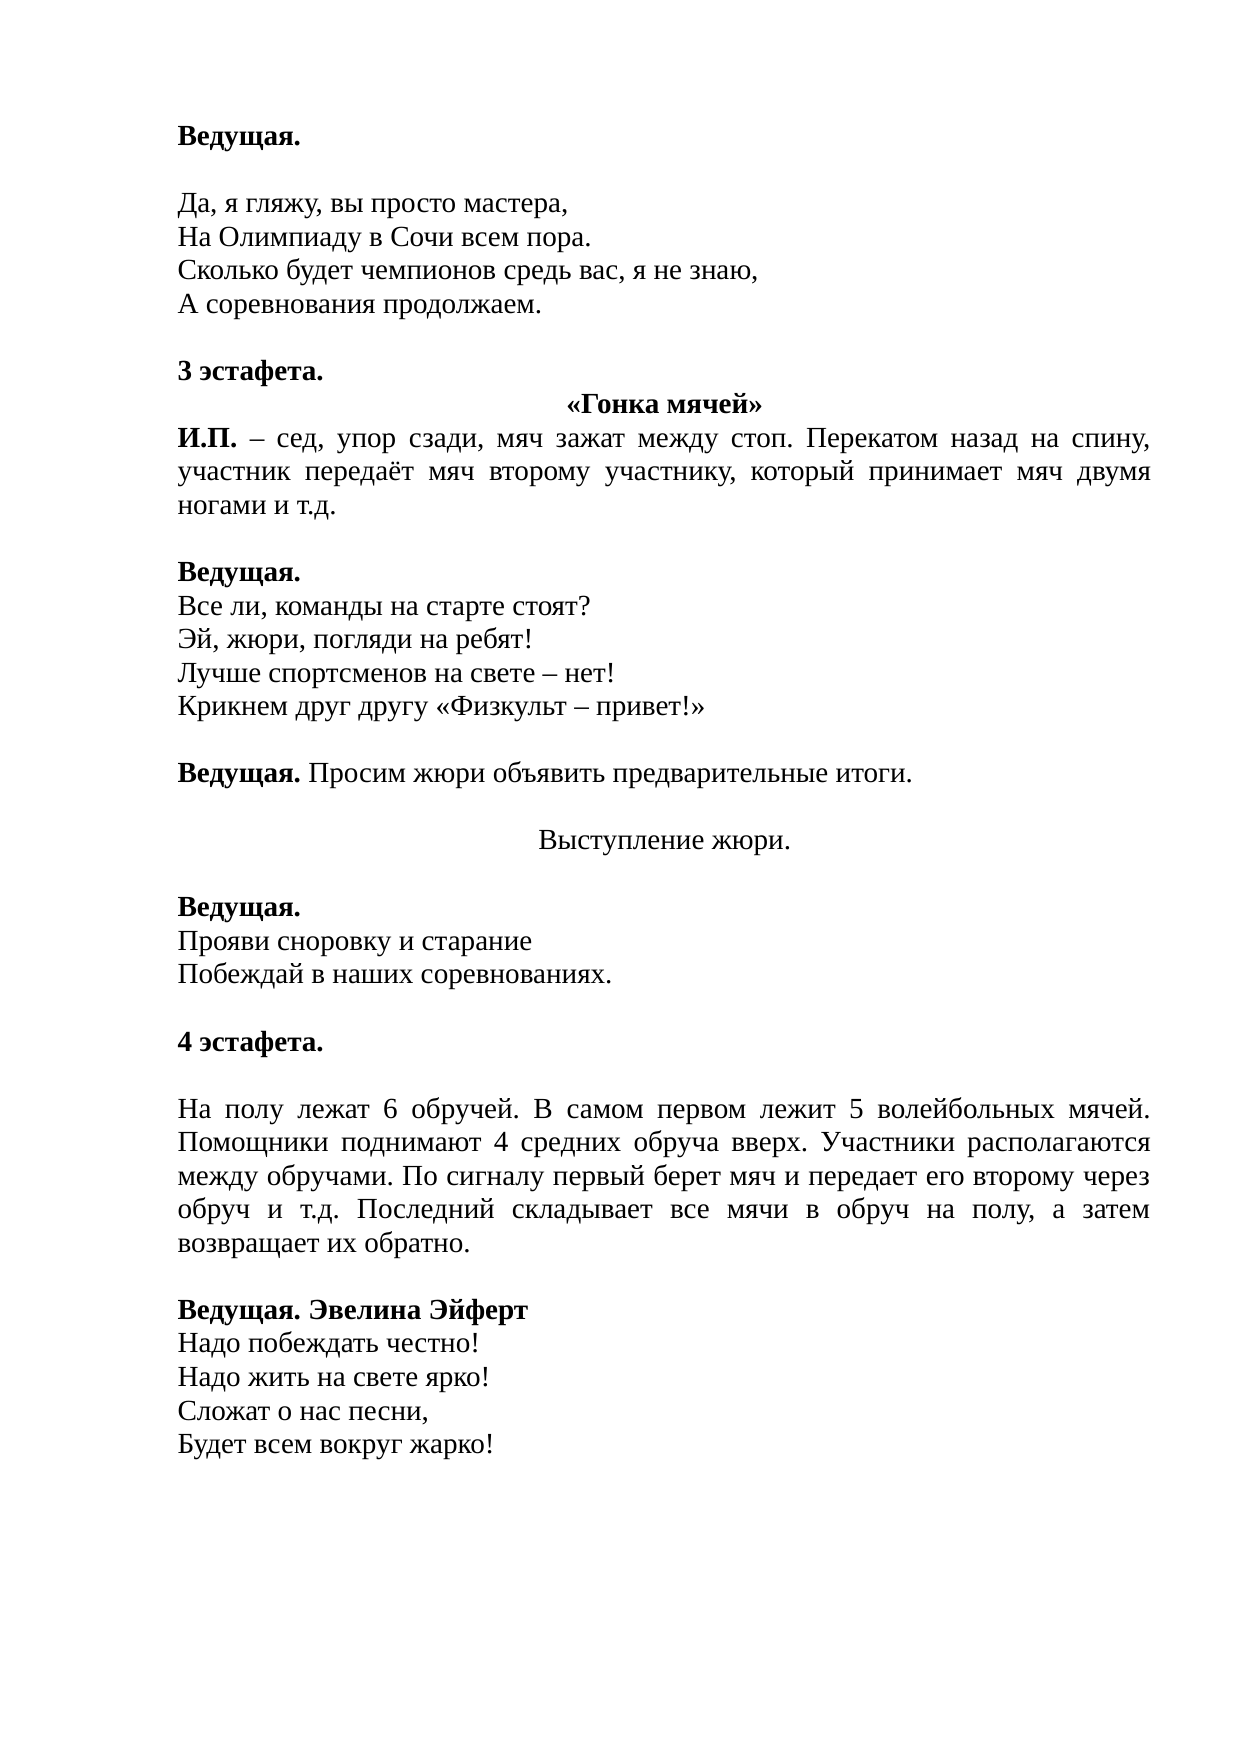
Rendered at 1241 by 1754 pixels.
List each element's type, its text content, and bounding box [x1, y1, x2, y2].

text На полу лежат 6 обручей. В самом первом лежит 5 волейбольных мячей. Помощники поднимают 4 средних обруча вверх. Участники располагаются между обручами. По сигналу первый берет мяч и передает его второму через обруч и т.д. Последний складывает все мячи в обруч на полу, а затем возвращает их обратно. [177, 1091, 1152, 1258]
text Ведущая. Просим жюри объявить предварительные итоги. [177, 755, 1152, 789]
text Все ли, команды на старте стоят? [177, 588, 1152, 621]
text Ведущая. [177, 889, 1152, 923]
text Ведущая. [177, 554, 1152, 588]
text Надо побеждать честно! [177, 1326, 1152, 1359]
text Ведущая. [177, 118, 1152, 152]
text И.П. – сед, упор сзади, мяч зажат между стоп. Перекатом назад на спину, участник передаёт мяч второму участнику, который принимает мяч двумя ногами и т.д. [177, 420, 1152, 521]
text 3 эстафета. [177, 353, 1152, 386]
text Будет всем вокруг жарко! [177, 1426, 1152, 1460]
text Сложат о нас песни, [177, 1393, 1152, 1426]
text А соревнования продолжаем. [177, 286, 1152, 319]
text 4 эстафета. [177, 1024, 1152, 1057]
text Да, я гляжу, вы просто мастера, [177, 185, 1152, 219]
text Надо жить на свете ярко! [177, 1359, 1152, 1393]
text На Олимпиаду в Сочи всем пора. [177, 219, 1152, 252]
text Сколько будет чемпионов средь вас, я не знаю, [177, 252, 1152, 286]
text Прояви сноровку и старание [177, 923, 1152, 957]
text Побеждай в наших соревнованиях. [177, 957, 1152, 990]
text Эй, жюри, погляди на ребят! [177, 621, 1152, 655]
text «Гонка мячей» [177, 386, 1152, 420]
text Лучше спортсменов на свете – нет! [177, 655, 1152, 688]
text Крикнем друг другу «Физкульт – привет!» [177, 688, 1152, 722]
text Выступление жюри. [177, 822, 1152, 856]
text Ведущая. Эвелина Эйферт [177, 1292, 1152, 1326]
